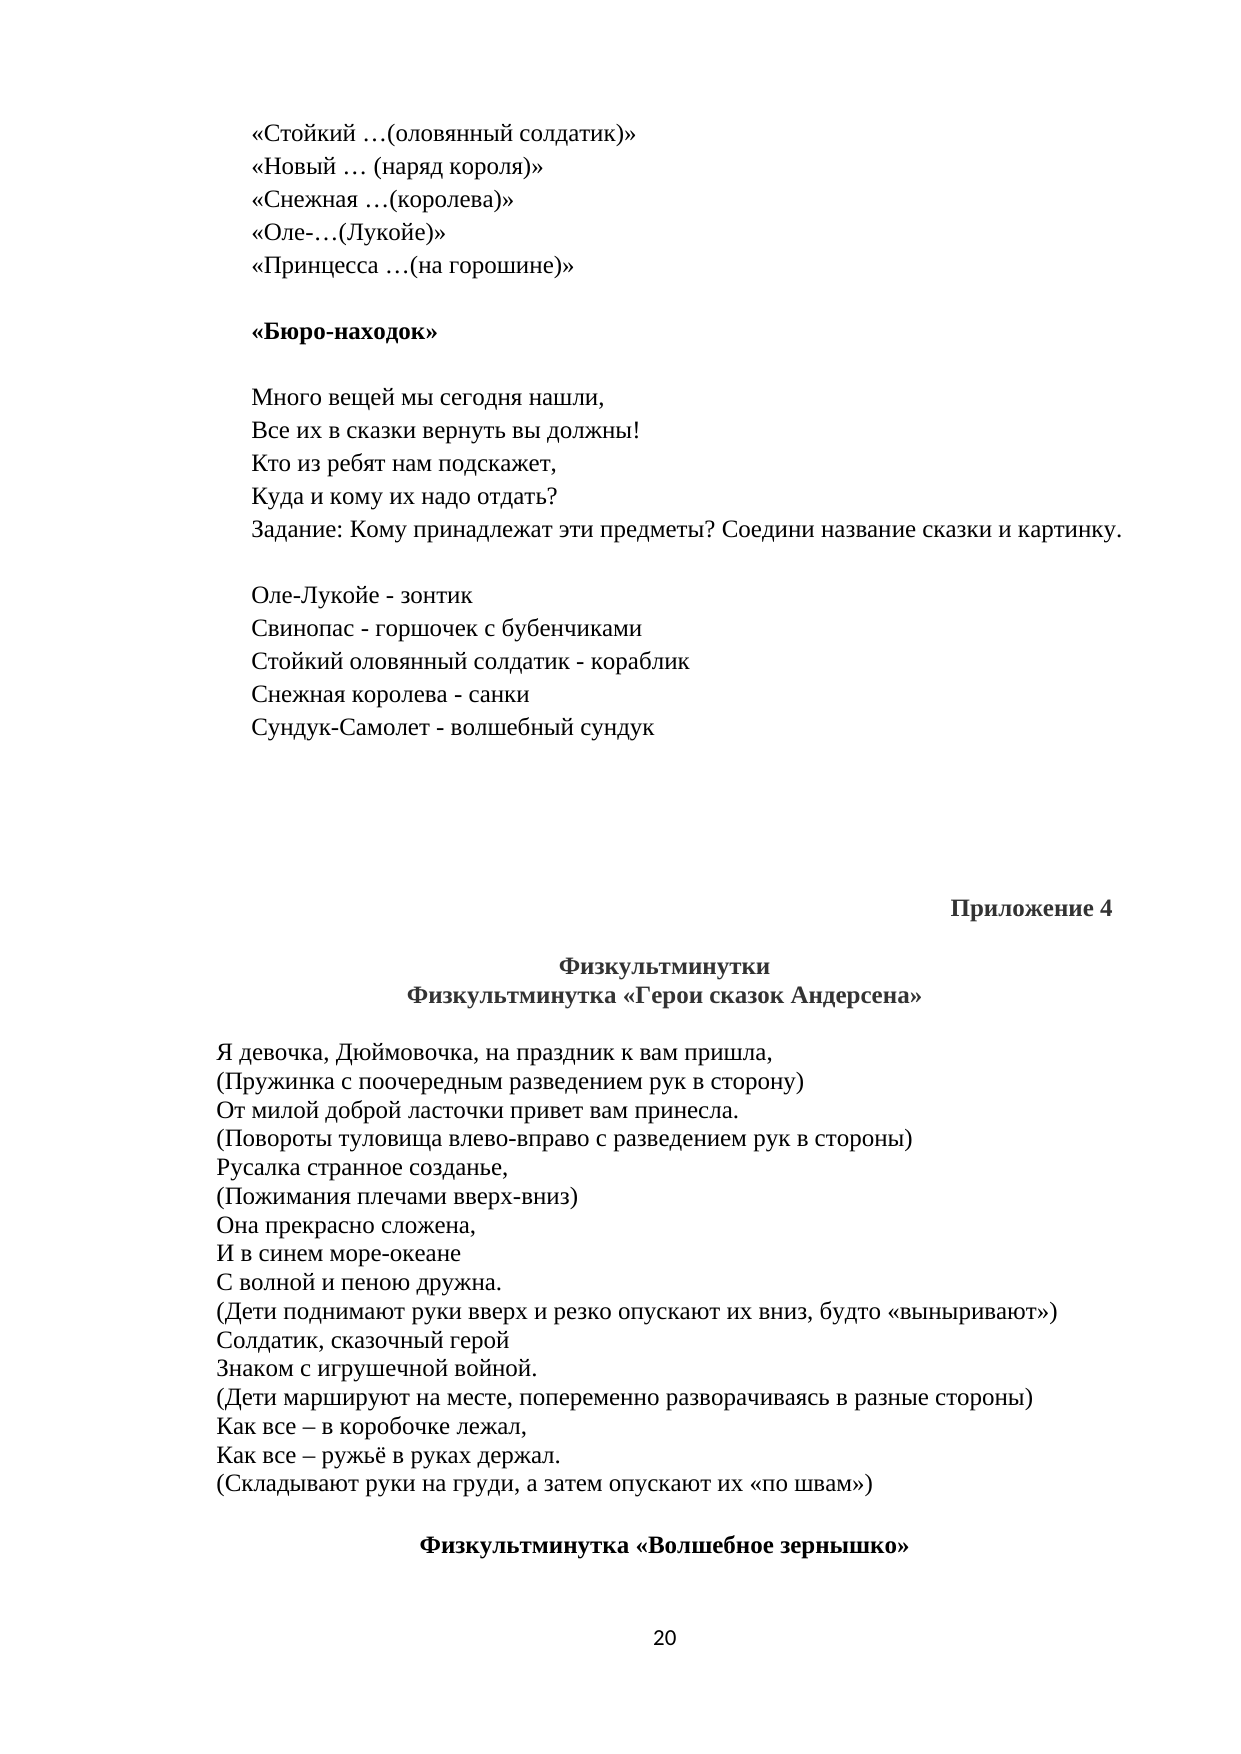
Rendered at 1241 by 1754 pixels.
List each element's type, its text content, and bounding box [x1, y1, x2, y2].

text Кто из ребят нам подскажет, [177, 448, 1152, 477]
text Я девочка, Дюймовочка, на праздник к вам пришла, (Пружинка с поочередным разведением рук в сторону) [216, 1037, 1112, 1095]
text Сундук-Самолет - волшебный сундук [177, 712, 1152, 741]
text От милой доброй ласточки привет вам принесла. (Повороты туловища влево-вправо с разведением рук в стороны) [216, 1095, 1112, 1152]
text Стойкий оловянный солдатик - кораблик [177, 646, 1152, 675]
text «Оле-…(Лукойе)» [177, 217, 1152, 246]
text Снежная королева - санки [177, 679, 1152, 708]
text «Бюро-находок» [177, 316, 1152, 345]
text Физкультминутки [216, 951, 1112, 980]
text Солдатик, сказочный герой Знаком с игрушечной войной. (Дети маршируют на месте, попеременно разворачиваясь в разные стороны) [216, 1325, 1112, 1411]
text «Новый … (наряд короля)» [177, 151, 1152, 180]
text Приложение 4 [216, 893, 1112, 922]
text Все их в сказки вернуть вы должны! [177, 415, 1152, 444]
text Оле-Лукойе - зонтик [177, 580, 1152, 609]
text «Снежная …(королева)» [177, 184, 1152, 213]
text Задание: Кому принадлежат эти предметы? Соедини название сказки и картинку. [177, 514, 1152, 543]
text Русалка странное созданье, (Пожимания плечами вверх-вниз) [216, 1152, 1112, 1210]
text Физкультминутка «Герои сказок Андерсена» [216, 980, 1112, 1008]
text Она прекрасно сложена, И в синем море-океане С волной и пеною дружна. (Дети поднимают руки вверх и резко опускают их вниз, будто «выныривают») [216, 1210, 1112, 1325]
text Физкультминутка «Волшебное зернышко» [177, 1530, 1152, 1559]
text Куда и кому их надо отдать? [177, 481, 1152, 510]
text «Стойкий …(оловянный солдатик)» [177, 118, 1152, 147]
text Свинопас - горшочек с бубенчиками [177, 613, 1152, 642]
text «Принцесса …(на горошине)» [177, 250, 1152, 279]
text Много вещей мы сегодня нашли, [177, 382, 1152, 411]
text Как все – в коробочке лежал, Как все – ружьё в руках держал. (Складывают руки на груди, а затем опускают их «по швам») [216, 1411, 1112, 1497]
